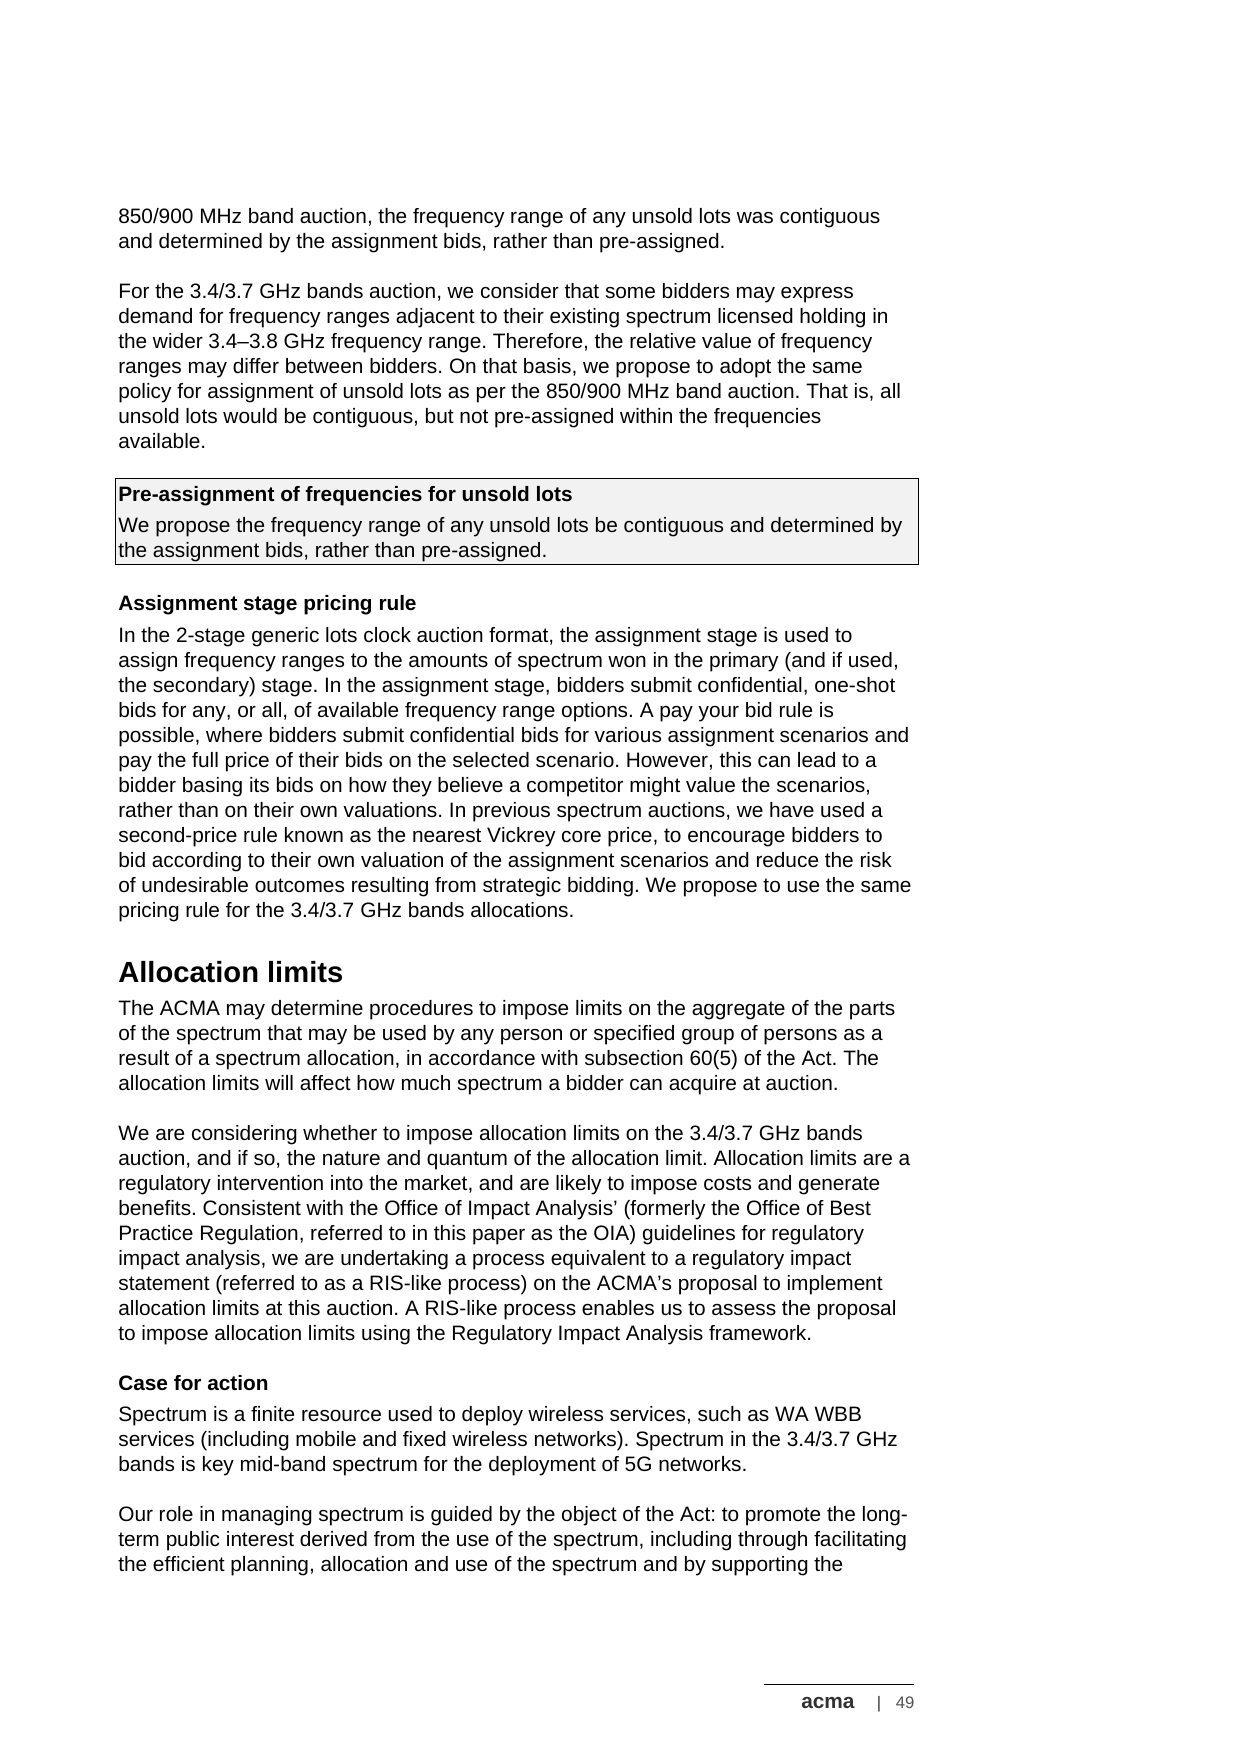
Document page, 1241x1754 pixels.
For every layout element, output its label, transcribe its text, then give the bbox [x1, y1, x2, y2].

text Pre-assignment of frequencies for unsold lots [116, 479, 918, 506]
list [118, 1501, 916, 1576]
text We propose the frequency range of any unsold lots be contiguous and determined by the assignment bids, rather than pre-assigned. [116, 509, 918, 564]
subtitle Case for action [118, 1369, 916, 1394]
text In the 2-stage generic lots clock auction format, the assignment stage is used to assign frequency ranges to the amounts of spectrum won in the primary (and if used, the secondary) stage. In the assignment stage, bidders submit confidential, one-shot bids for any, or all, of available frequency range options. A pay your bid rule is possible, where bidders submit confidential bids for various assignment scenarios and pay the full price of their bids on the selected scenario. However, this can lead to a bidder basing its bids on how they believe a competitor might value the scenarios, rather than on their own valuations. In previous spectrum auctions, we have used a second-price rule known as the nearest Vickrey core price, to encourage bidders to bid according to their own valuation of the assignment scenarios and reduce the risk of undesirable outcomes resulting from strategic bidding. We propose to use the same pricing rule for the 3.4/3.7 GHz bands allocations. [118, 621, 916, 921]
subtitle Allocation limits [118, 955, 916, 988]
text Spectrum is a finite resource used to deploy wireless services, such as WA WBB services (including mobile and fixed wireless networks). Spectrum in the 3.4/3.7 GHz bands is key mid-band spectrum for the deployment of 5G networks. [118, 1401, 916, 1476]
text We are considering whether to impose allocation limits on the 3.4/3.7 GHz bands auction, and if so, the nature and quantum of the allocation limit. Allocation limits are a regulatory intervention into the market, and are likely to impose costs and generate benefits. Consistent with the Office of Impact Analysis’ (formerly the Office of Best Practice Regulation, referred to in this paper as the OIA) guidelines for regulatory impact analysis, we are undertaking a process equivalent to a regulatory impact statement (referred to as a RIS-like process) on the ACMA’s proposal to implement allocation limits at this auction. A RIS-like process enables us to assess the proposal to impose allocation limits using the Regulatory Impact Analysis framework. [118, 1119, 916, 1344]
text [118, 203, 916, 253]
subtitle Assignment stage pricing rule [118, 590, 916, 615]
text The ACMA may determine procedures to impose limits on the aggregate of the parts of the spectrum that may be used by any person or specified group of persons as a result of a spectrum allocation, in accordance with subsection 60(5) of the Act. The allocation limits will affect how much spectrum a bidder can acquire at auction. [118, 994, 916, 1094]
text For the 3.4/3.7 GHz bands auction, we consider that some bidders may express demand for frequency ranges adjacent to their existing spectrum licensed holding in the wider 3.4–3.8 GHz frequency range. Therefore, the relative value of frequency ranges may differ between bidders. On that basis, we propose to adopt the same policy for assignment of unsold lots as per the 850/900 MHz band auction. That is, all unsold lots would be contiguous, but not pre-assigned within the frequencies available. [118, 278, 916, 453]
